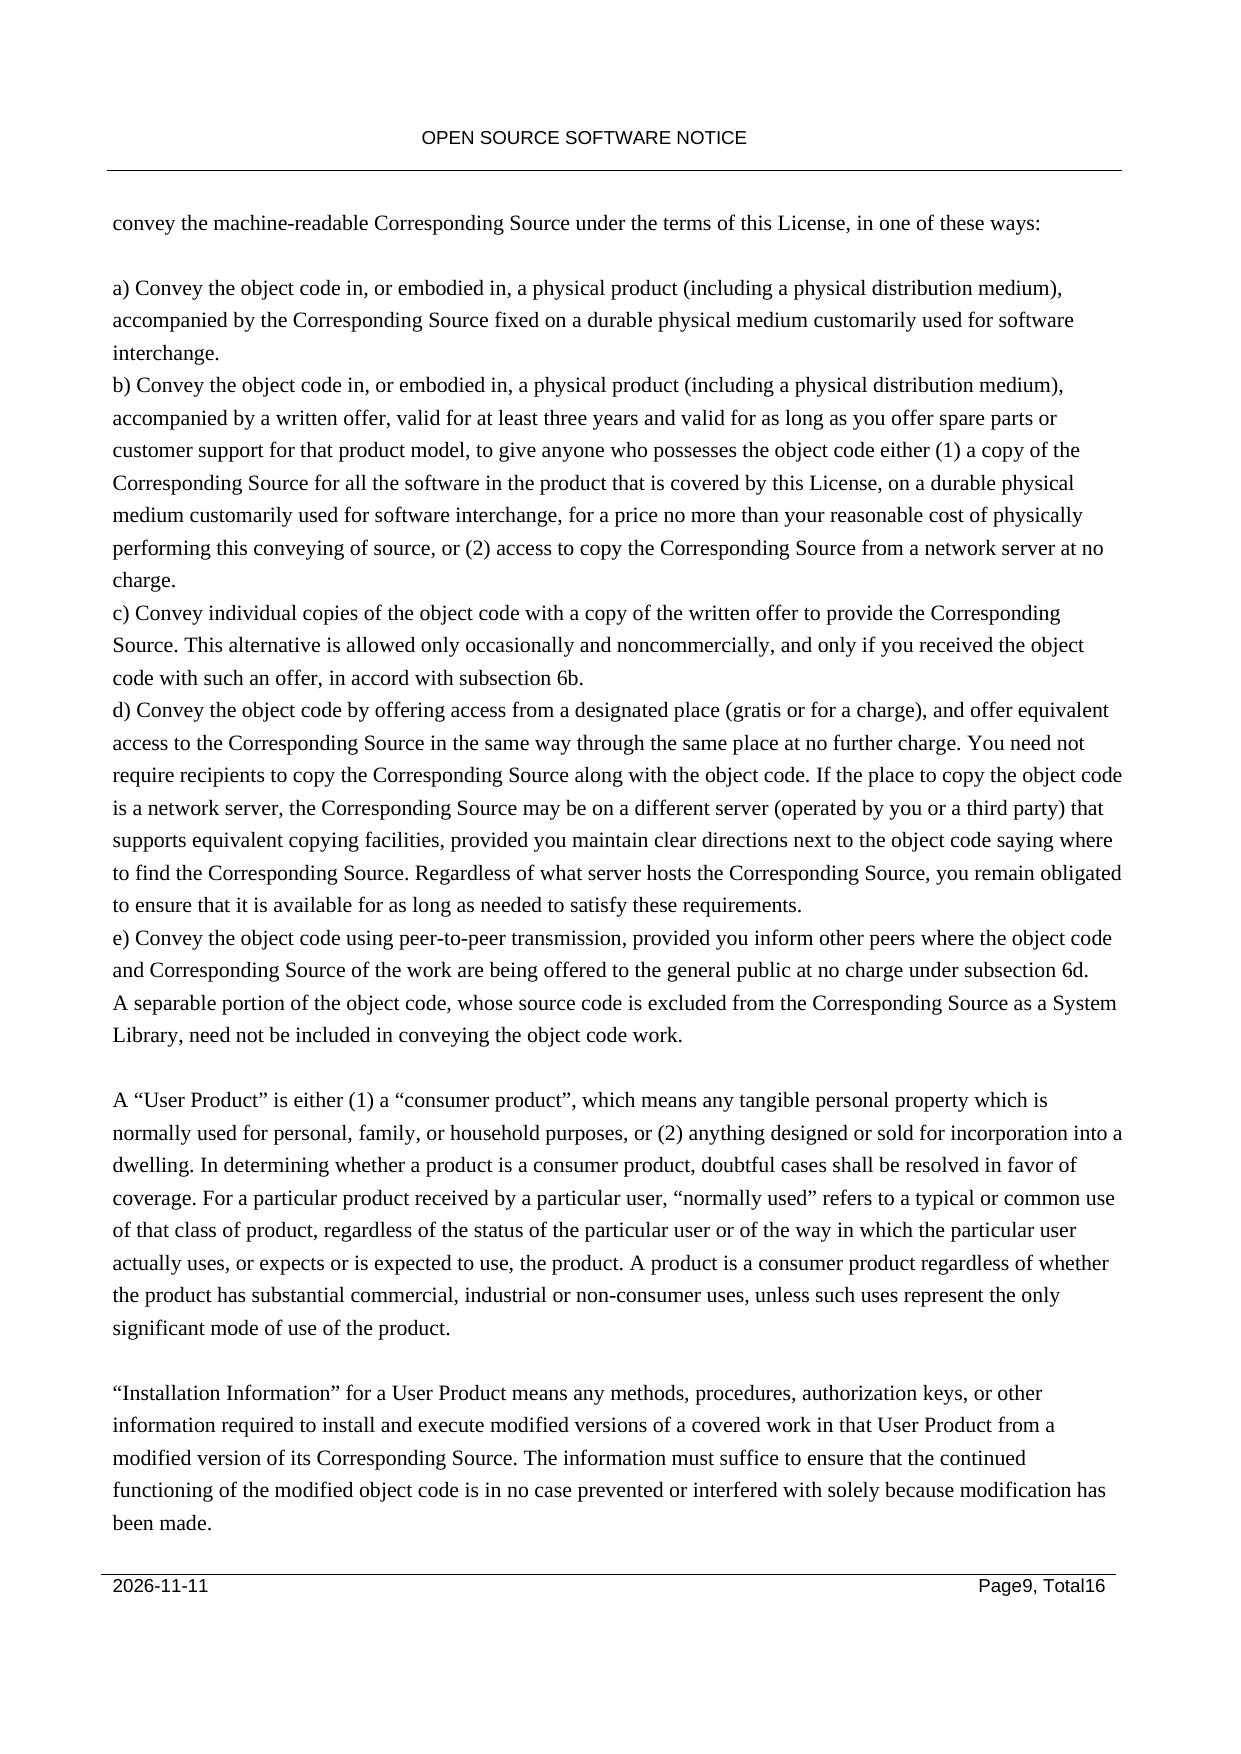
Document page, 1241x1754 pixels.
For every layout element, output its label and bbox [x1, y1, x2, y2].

text [112, 206, 1128, 1539]
